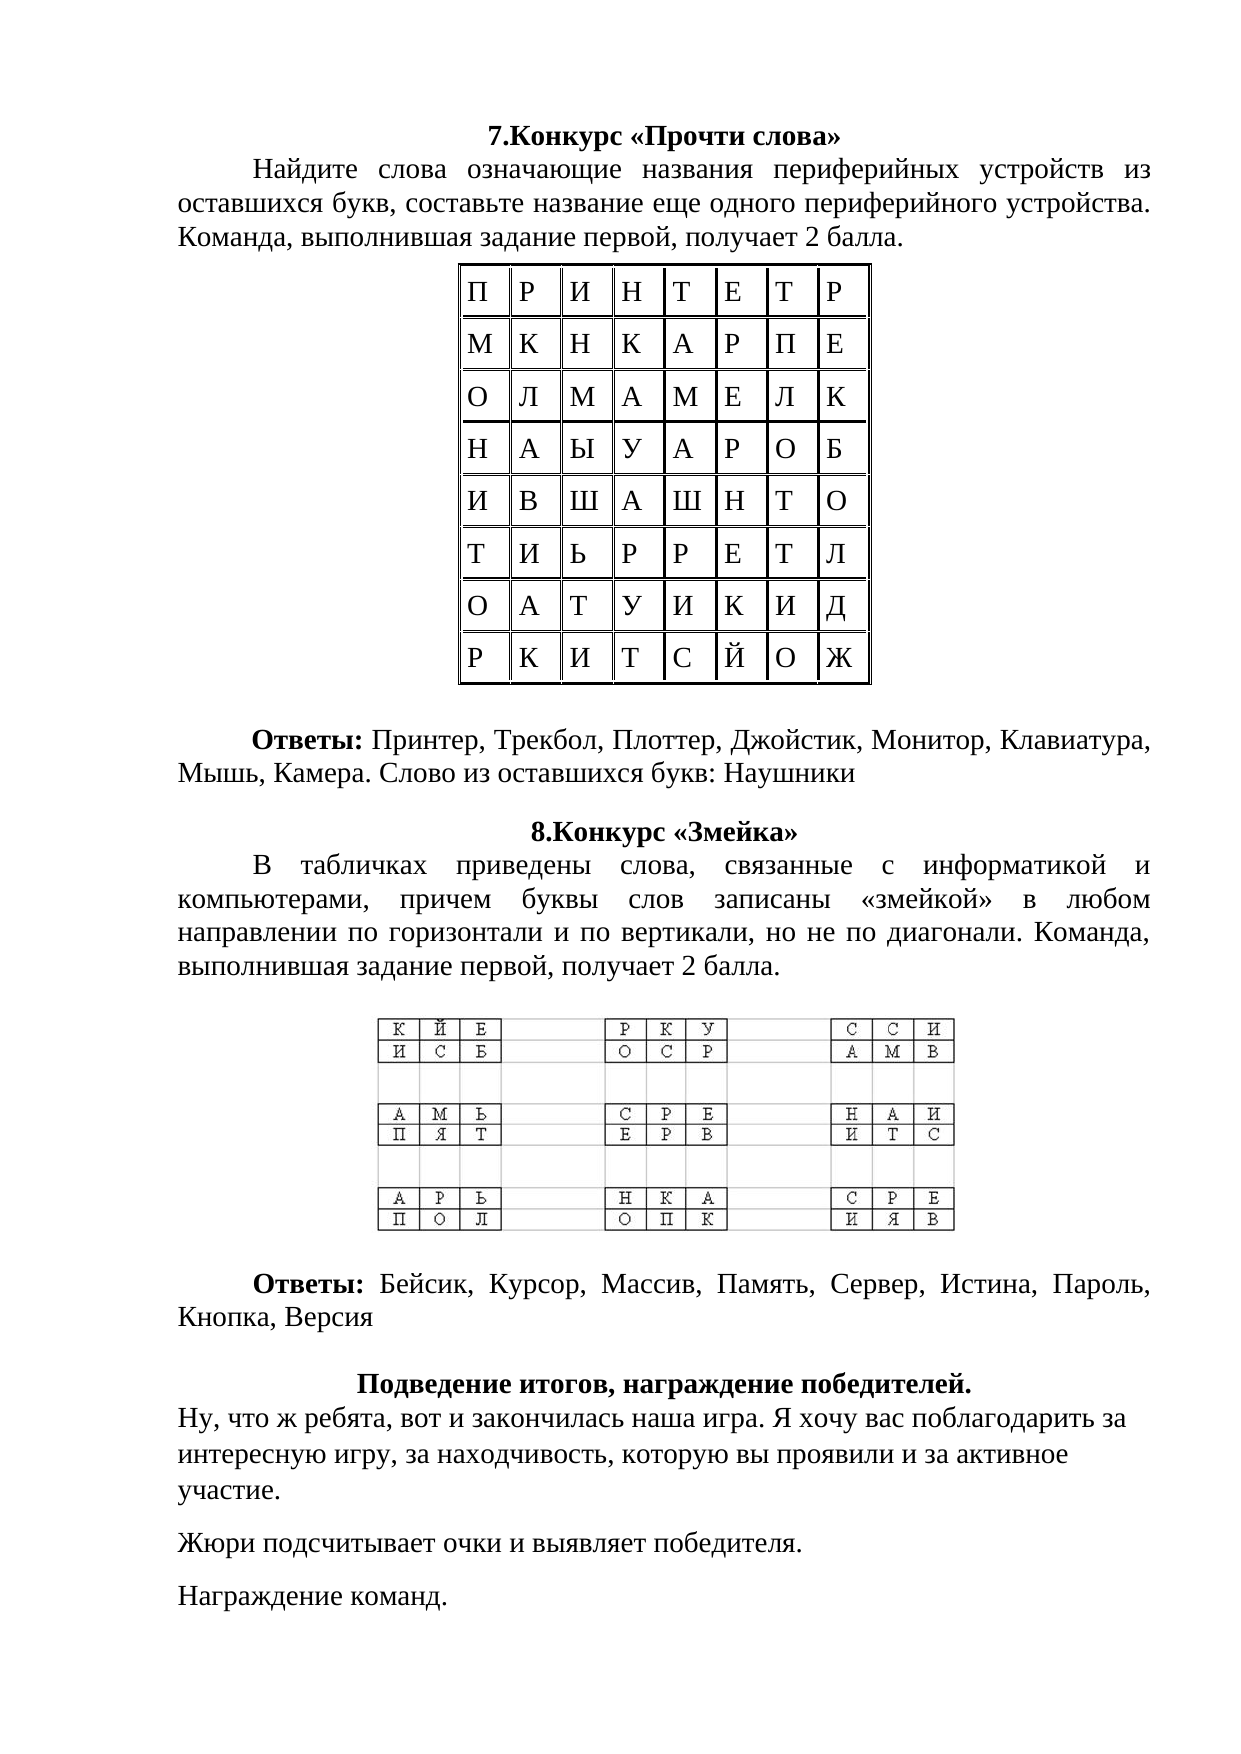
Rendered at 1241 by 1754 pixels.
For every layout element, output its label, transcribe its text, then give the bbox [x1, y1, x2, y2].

table_cell И [561, 633, 613, 682]
table_cell О [820, 473, 869, 525]
text Ответы: Принтер, Трекбол, Плоттер, Джойстик, Монитор, Клавиатура, Мышь, Камера. Слово из оставшихся букв: Наушники [177, 722, 1152, 789]
table_cell Д [820, 577, 869, 629]
table_cell В [512, 476, 560, 525]
table_cell О [767, 633, 818, 682]
table_cell Т [769, 476, 817, 525]
table_cell Л [512, 371, 560, 420]
text 7.Конкурс «Прочти слова» [177, 118, 1152, 152]
table_cell К [718, 581, 766, 629]
table_header Р [511, 266, 561, 315]
table_cell К [511, 633, 561, 682]
table_cell Е [718, 371, 766, 420]
table_cell О [459, 368, 511, 420]
table_cell И [461, 473, 509, 525]
table_cell Р [718, 319, 766, 368]
text Ну, что ж ребята, вот и закончилась наша игра. Я хочу вас поблагодарить за интересную игру, за находчивость, которую вы проявили и за активное участие. [177, 1400, 1152, 1506]
table_cell А [512, 423, 560, 472]
table_header И [561, 266, 613, 315]
table_cell Т [459, 525, 511, 577]
table_cell Б [820, 420, 868, 472]
table_cell Н [563, 319, 612, 368]
text В табличках приведены слова, связанные с информатикой и компьютерами, причем буквы слов записаны «змейкой» в любом направлении по горизонтали и по вертикали, но не по диагонали. Команда, выполнившая задание первой, получает 2 балла. [177, 847, 1152, 982]
table_cell Т [769, 528, 817, 577]
table_cell И [769, 581, 817, 629]
table_cell А [666, 319, 715, 368]
table_cell Т [563, 581, 612, 629]
table_cell М [461, 315, 509, 368]
picture [371, 1015, 958, 1233]
table_cell Е [820, 315, 869, 368]
table_cell Р [461, 630, 511, 682]
table_cell Ы [563, 423, 612, 472]
table_header Т [767, 265, 818, 315]
table_cell С [664, 633, 716, 682]
table_cell К [512, 319, 560, 368]
table_cell Р [666, 528, 715, 577]
table_header Н [614, 266, 664, 315]
table_cell Е [718, 528, 766, 577]
table_cell К [818, 368, 870, 420]
table_cell О [461, 577, 509, 629]
table_cell П [769, 319, 817, 368]
table_cell У [615, 423, 663, 472]
text Ответы: Бейсик, Курсор, Массив, Память, Сервер, Истина, Пароль, Кнопка, Версия [177, 1266, 1152, 1333]
table_cell У [615, 581, 663, 629]
table_cell Л [818, 525, 870, 577]
table_header Т [664, 266, 716, 315]
table_cell И [666, 581, 715, 629]
text 8.Конкурс «Змейка» [177, 814, 1152, 847]
table_cell Н [461, 420, 509, 472]
text Награждение команд. [177, 1578, 1152, 1612]
table_cell Л [769, 371, 817, 420]
table_cell М [563, 371, 612, 420]
text Жюри подсчитывает очки и выявляет победителя. [177, 1525, 1152, 1559]
table_cell Р [718, 423, 766, 472]
table_cell Т [614, 633, 664, 682]
table_cell О [769, 423, 817, 472]
table_cell Ш [666, 476, 715, 525]
text Подведение итогов, награждение победителей. [177, 1367, 1152, 1400]
table_cell Н [718, 476, 766, 525]
table_cell Й [716, 633, 767, 682]
table_cell Ш [563, 476, 612, 525]
table_header Е [716, 266, 767, 315]
table_cell А [615, 476, 663, 525]
table_cell Ь [563, 528, 612, 577]
text Найдите слова означающие названия периферийных устройств из оставшихся букв, составьте название еще одного периферийного устройства. Команда, выполнившая задание первой, получает 2 балла. [177, 152, 1152, 252]
table_cell А [666, 423, 715, 472]
table_cell К [615, 319, 663, 368]
table_cell М [666, 371, 715, 420]
table_cell Ж [818, 630, 869, 682]
table_header Р [818, 266, 868, 315]
table_cell Р [615, 528, 663, 577]
table_header П [461, 266, 511, 315]
table_cell И [512, 528, 560, 577]
table_cell А [615, 371, 663, 420]
table_cell А [512, 581, 560, 629]
